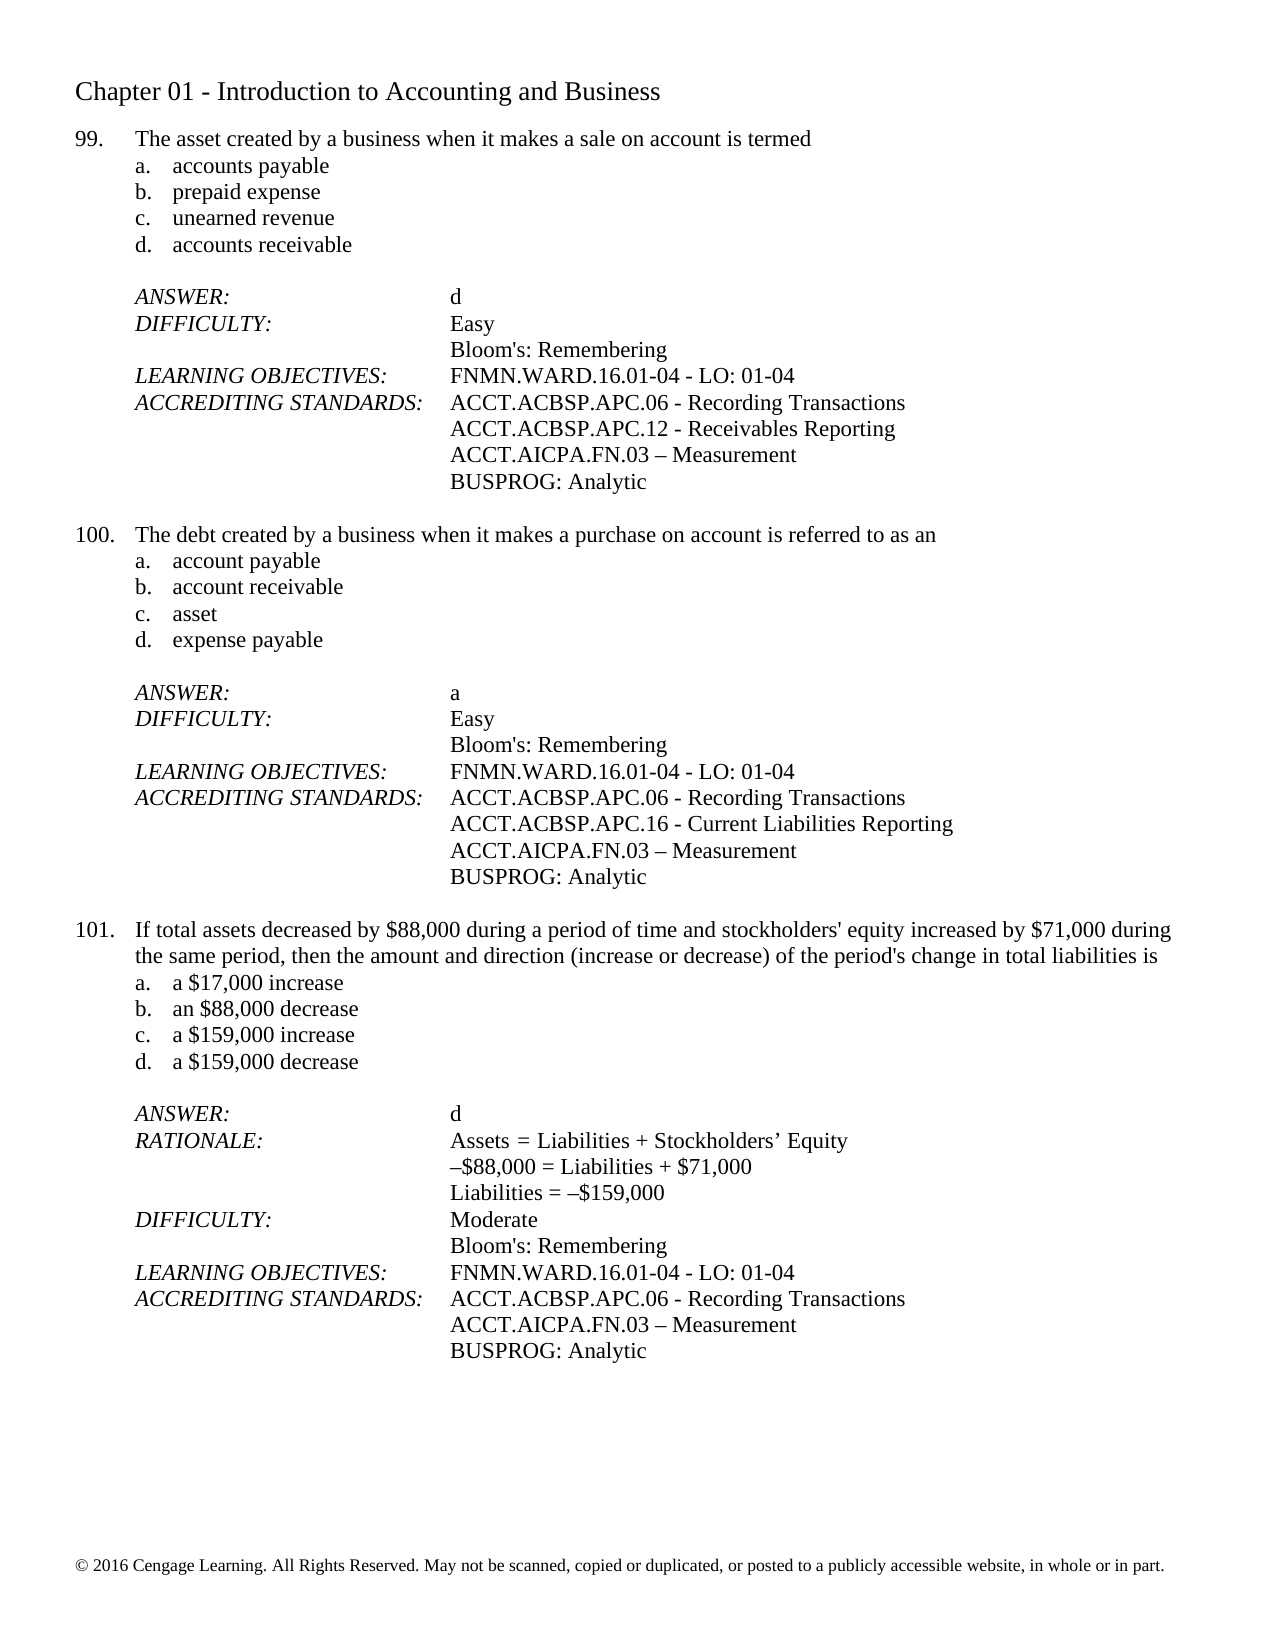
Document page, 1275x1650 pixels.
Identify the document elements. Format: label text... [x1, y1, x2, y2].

list an $88,000 decrease [135, 995, 1200, 1021]
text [135, 1258, 1200, 1285]
list account receivable [135, 573, 1200, 600]
text BUSPROG: Analytic [135, 863, 1200, 889]
text ACCT.ACBSP.APC.16 - Current Liabilities Reporting [135, 811, 1200, 837]
list accounts payable [135, 152, 1200, 178]
text Bloom's: Remembering [135, 731, 1200, 758]
list a $159,000 decrease [135, 1048, 1200, 1074]
text DIFFICULTY: Easy [135, 705, 1200, 731]
text ANSWER: d [135, 1100, 1200, 1127]
list account payable [135, 547, 1200, 573]
text ANSWER: d [135, 283, 1200, 310]
text ACCREDITING STANDARDS: ACCT.ACBSP.APC.06 - Recording Transactions [135, 389, 1200, 415]
text Liabilities = –$159,000 [135, 1179, 1200, 1206]
text Bloom's: Remembering [135, 1232, 1200, 1258]
list accounts receivable [135, 231, 1200, 257]
list a $159,000 increase [135, 1021, 1200, 1048]
text ACCT.AICPA.FN.03 – Measurement [135, 442, 1200, 468]
text DIFFICULTY: Easy [135, 310, 1200, 336]
list asset [135, 600, 1200, 626]
text ACCT.AICPA.FN.03 – Measurement [135, 837, 1200, 863]
text –$88,000 = Liabilities + $71,000 [135, 1153, 1200, 1179]
text ANSWER: a [135, 679, 1200, 705]
text Bloom's: Remembering [135, 336, 1200, 362]
text ACCT.ACBSP.APC.12 - Receivables Reporting [135, 415, 1200, 442]
text ACCREDITING STANDARDS: ACCT.ACBSP.APC.06 - Recording Transactions [135, 784, 1200, 811]
list a $17,000 increase [135, 969, 1200, 995]
list unearned revenue [135, 204, 1200, 231]
list prepaid expense [135, 178, 1200, 204]
text BUSPROG: Analytic [135, 468, 1200, 494]
list The debt created by a business when it makes a purchase on account is referred to as an [75, 521, 1200, 547]
list expense payable [135, 626, 1200, 652]
text ACCREDITING STANDARDS: ACCT.ACBSP.APC.06 - Recording Transactions [135, 1285, 1200, 1311]
text BUSPROG: Analytic [135, 1338, 1200, 1364]
text DIFFICULTY: Moderate [135, 1206, 1200, 1232]
list If total assets decreased by $88,000 during a period of time and stockholders' equity increased by $71,000 during the same period, then the amount and direction (increase or decrease) of the period's change in total liabilities is [75, 916, 1200, 969]
text LEARNING OBJECTIVES: FNMN.WARD.16.01-04 - LO: 01-04 [135, 758, 1200, 784]
list The asset created by a business when it makes a sale on account is termed [75, 125, 1200, 152]
text LEARNING OBJECTIVES: FNMN.WARD.16.01-04 - LO: 01-04 [135, 362, 1200, 389]
text ACCT.AICPA.FN.03 – Measurement [135, 1311, 1200, 1338]
text RATIONALE: Assets = Liabilities + Stockholders’ Equity [135, 1127, 1200, 1153]
